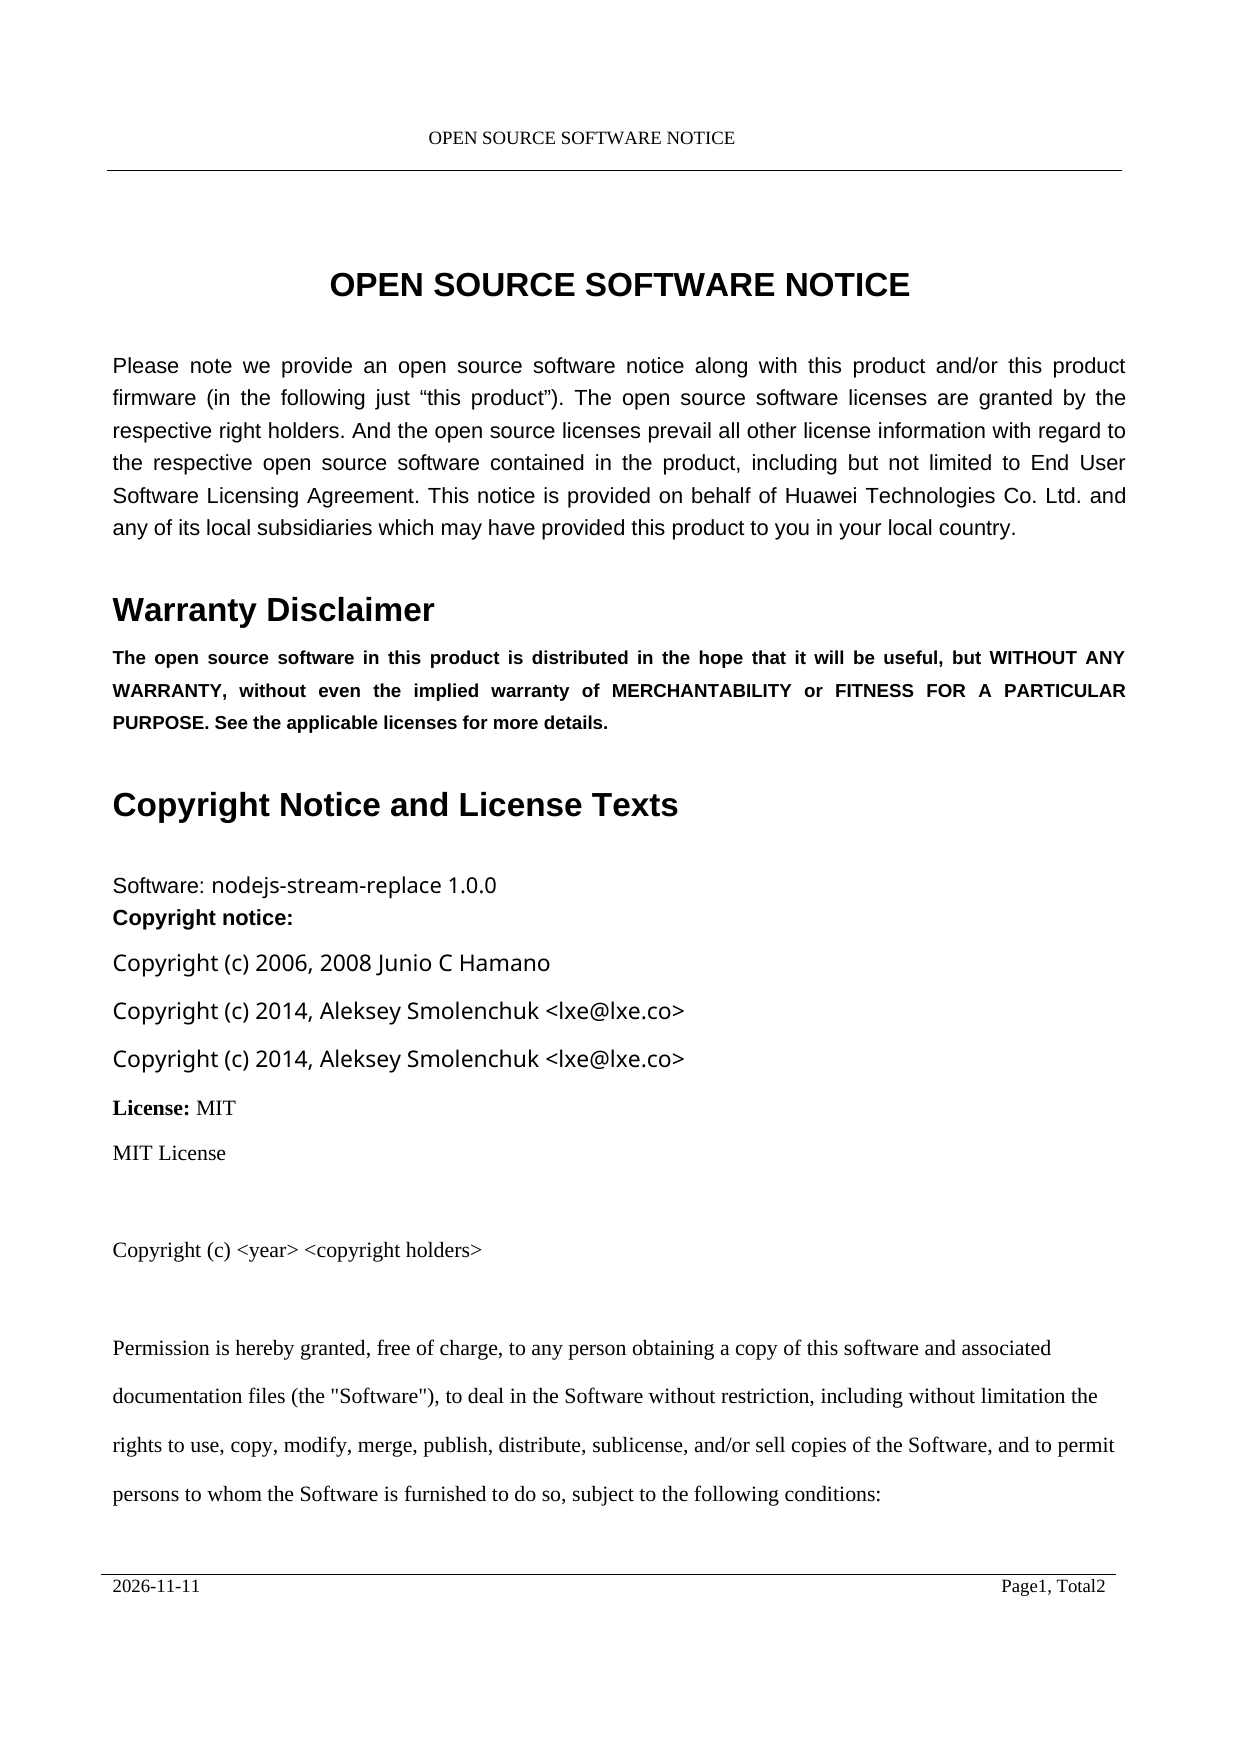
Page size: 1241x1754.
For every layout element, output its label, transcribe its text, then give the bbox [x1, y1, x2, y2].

text Copyright Notice and License Texts [112, 771, 1128, 836]
text Warranty Disclaimer [112, 576, 1128, 641]
text License: MIT [112, 1091, 1128, 1123]
text Please note we provide an open source software notice along with this product and/or this product firmware (in the following just “this product”). The open source software licenses are granted by the respective right holders. And the open source licenses prevail all other license information with regard to the respective open source software contained in the product, including but not limited to End User Software Licensing Agreement. This notice is provided on behalf of Huawei Technologies Co. Ltd. and any of its local subsidiaries which may have provided this product to you in your local country. [112, 349, 1128, 544]
text Copyright (c) 2014, Aleksey Smolenchuk <lxe@lxe.co> [112, 1043, 1128, 1075]
text The open source software in this product is distributed in the hope that it will be useful, but WITHOUT ANY WARRANTY, without even the implied warranty of MERCHANTABILITY or FITNESS FOR A PARTICULAR PURPOSE. See the applicable licenses for more details. [112, 641, 1128, 739]
text Software: nodejs-stream-replace 1.0.0 [112, 869, 1128, 901]
text Copyright notice: [112, 901, 1128, 934]
text Copyright (c) 2014, Aleksey Smolenchuk <lxe@lxe.co> [112, 995, 1128, 1027]
text OPEN SOURCE SOFTWARE NOTICE [112, 251, 1128, 316]
text Copyright (c) 2006, 2008 Junio C Hamano [112, 947, 1128, 979]
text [112, 1136, 1128, 1510]
